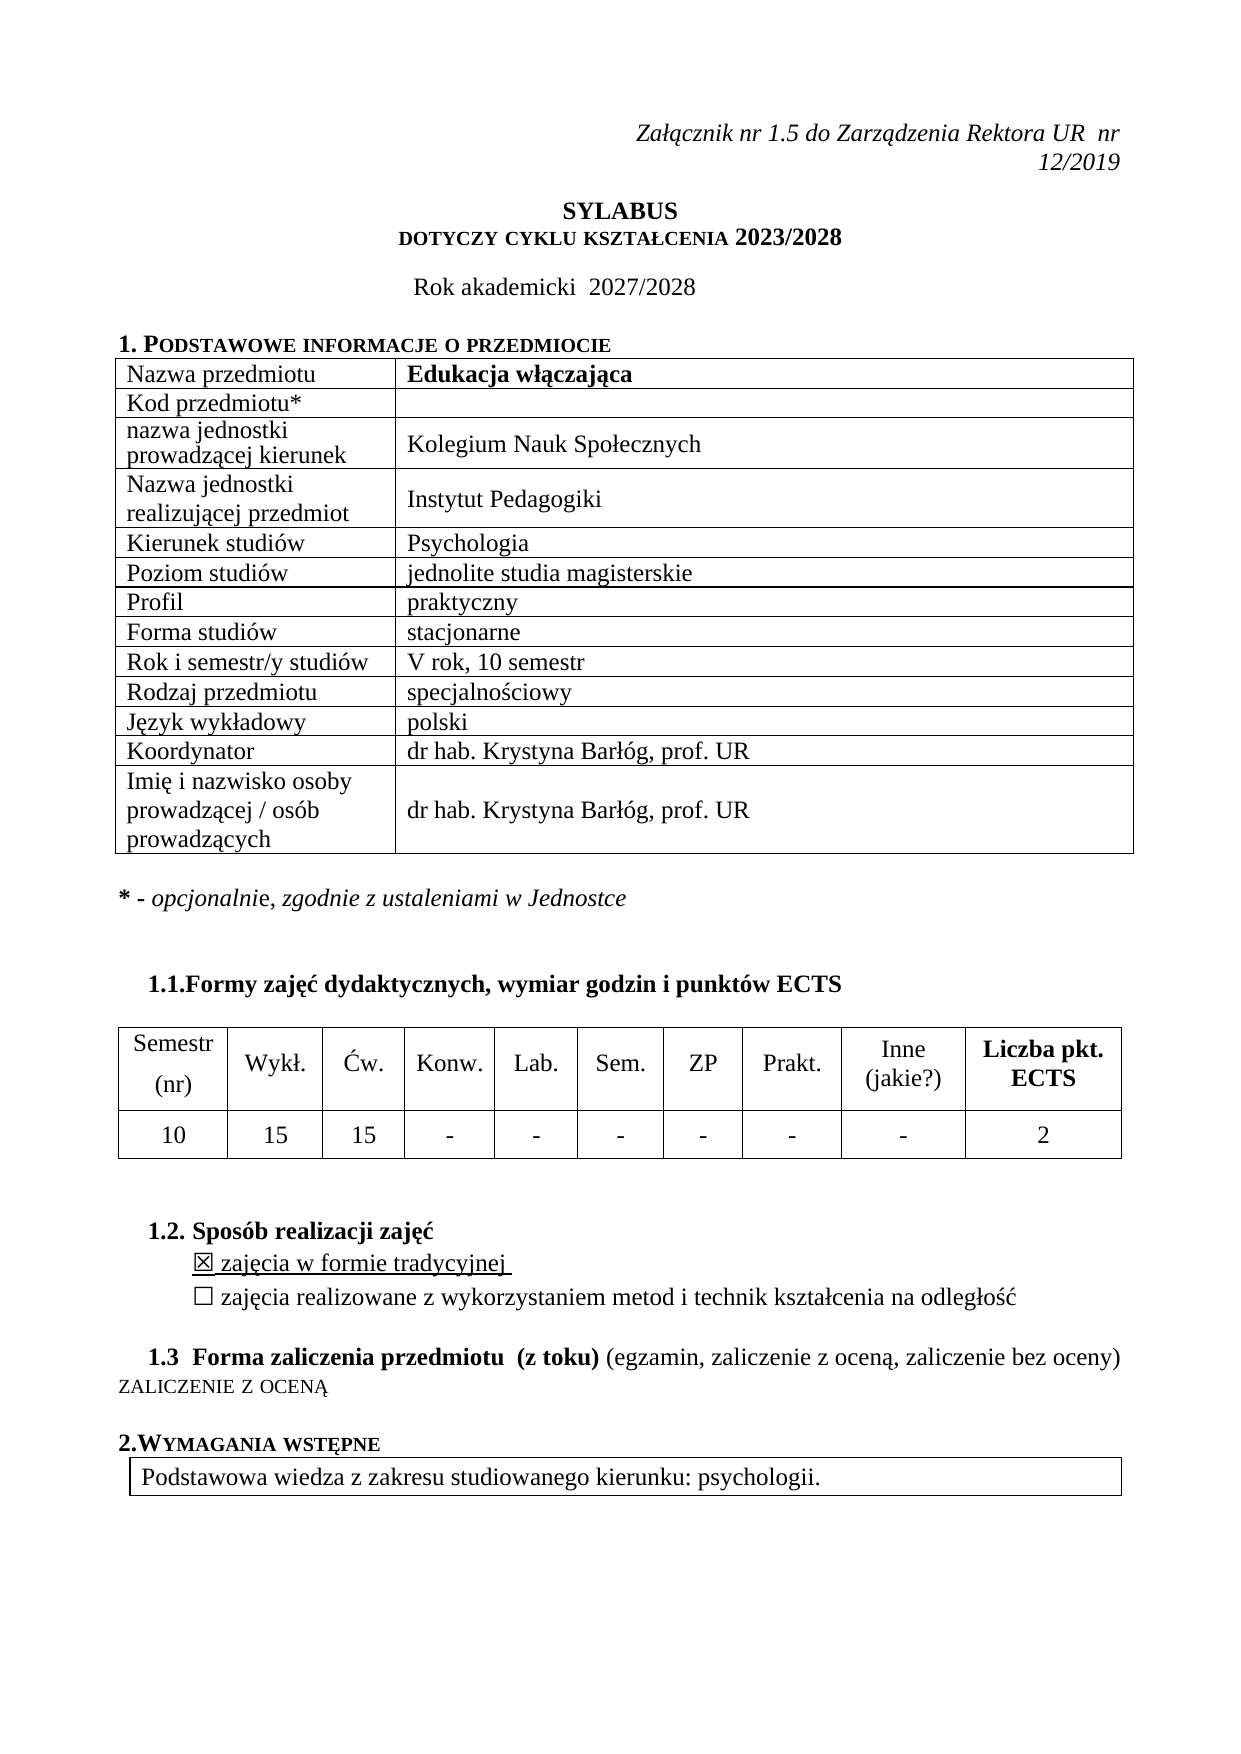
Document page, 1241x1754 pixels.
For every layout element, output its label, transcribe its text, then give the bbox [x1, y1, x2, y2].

table_cell nazwa jednostki prowadzącej kierunek [116, 418, 395, 468]
table_cell Nazwa jednostki realizującej przedmiot [116, 469, 395, 527]
table_cell Kierunek studiów [116, 528, 395, 557]
text dotyczy cyklu kształcenia 2023/2028 [118, 225, 1122, 250]
table_cell specjalnościowy [396, 677, 1133, 706]
table_cell Rodzaj przedmiotu [116, 677, 395, 706]
table_header Inne (jakie?) [842, 1028, 965, 1110]
text 1.2. Sposób realizacji zajęć [148, 1216, 1122, 1245]
table_cell Rok i semestr/y studiów [116, 647, 395, 676]
table_header Liczba pkt. ECTS [966, 1028, 1121, 1110]
table_cell Forma studiów [116, 617, 395, 646]
text 1. Podstawowe informacje o przedmiocie [118, 329, 1122, 358]
table_header Ćw. [323, 1028, 404, 1110]
table_header Podstawowa wiedza z zakresu studiowanego kierunku: psychologii. [131, 1458, 1121, 1495]
text 1.3 Forma zaliczenia przedmiotu (z toku) (egzamin, zaliczenie z oceną, zaliczenie bez oceny) [148, 1342, 1122, 1371]
table_cell Kolegium Nauk Społecznych [396, 418, 1133, 468]
text * - opcjonalnie, zgodnie z ustaleniami w Jednostce [118, 883, 1122, 911]
table_cell Psychologia [396, 528, 1133, 557]
table_cell - [743, 1111, 841, 1158]
table_header Wykł. [228, 1028, 322, 1110]
table_cell 15 [228, 1111, 322, 1158]
table_cell - [578, 1111, 663, 1158]
table_cell Imię i nazwisko osoby prowadzącej / osób prowadzących [116, 766, 395, 852]
table_cell jednolite studia magisterskie [396, 558, 1133, 586]
table_header Lab. [495, 1028, 577, 1110]
table_cell - [495, 1111, 577, 1158]
table_cell Język wykładowy [116, 707, 395, 735]
table_cell 2 [966, 1111, 1121, 1158]
table_header Semestr (nr) [119, 1028, 227, 1110]
table_header Prakt. [743, 1028, 841, 1110]
table_cell - [842, 1111, 965, 1158]
text ☒ zajęcia w formie tradycyjnej [192, 1245, 1122, 1279]
table_cell - [664, 1111, 742, 1158]
table_cell Instytut Pedagogiki [396, 469, 1133, 527]
text Rok akademicki 2027/2028 [118, 275, 1122, 300]
text SYLABUS [118, 196, 1122, 225]
table_cell praktyczny [396, 588, 1133, 616]
table_cell - [405, 1111, 494, 1158]
table_cell V rok, 10 semestr [396, 647, 1133, 676]
text 2.Wymagania wstępne [118, 1428, 1122, 1457]
table_cell Poziom studiów [116, 558, 395, 586]
text ☐ zajęcia realizowane z wykorzystaniem metod i technik kształcenia na odległość [192, 1279, 1122, 1313]
table_cell stacjonarne [396, 617, 1133, 646]
table_cell Koordynator [116, 736, 395, 765]
table_header Edukacja włączająca [396, 359, 1133, 387]
table_cell dr hab. Krystyna Barłóg, prof. UR [396, 766, 1133, 852]
table_cell [396, 389, 1133, 417]
table_cell 10 [119, 1111, 227, 1158]
text 1.1.Formy zajęć dydaktycznych, wymiar godzin i punktów ECTS [148, 969, 1122, 998]
table_cell dr hab. Krystyna Barłóg, prof. UR [396, 736, 1133, 765]
table_cell 15 [323, 1111, 404, 1158]
text Załącznik nr 1.5 do Zarządzenia Rektora UR nr 12/2019 [118, 118, 1122, 176]
table_cell Kod przedmiotu* [116, 389, 395, 417]
table_header Konw. [405, 1028, 494, 1110]
table_cell polski [396, 707, 1133, 735]
table_header ZP [664, 1028, 742, 1110]
text zaliczenie z oceną [118, 1371, 1122, 1399]
table_header Sem. [578, 1028, 663, 1110]
table_header Nazwa przedmiotu [116, 359, 395, 387]
table_cell Profil [116, 588, 395, 616]
